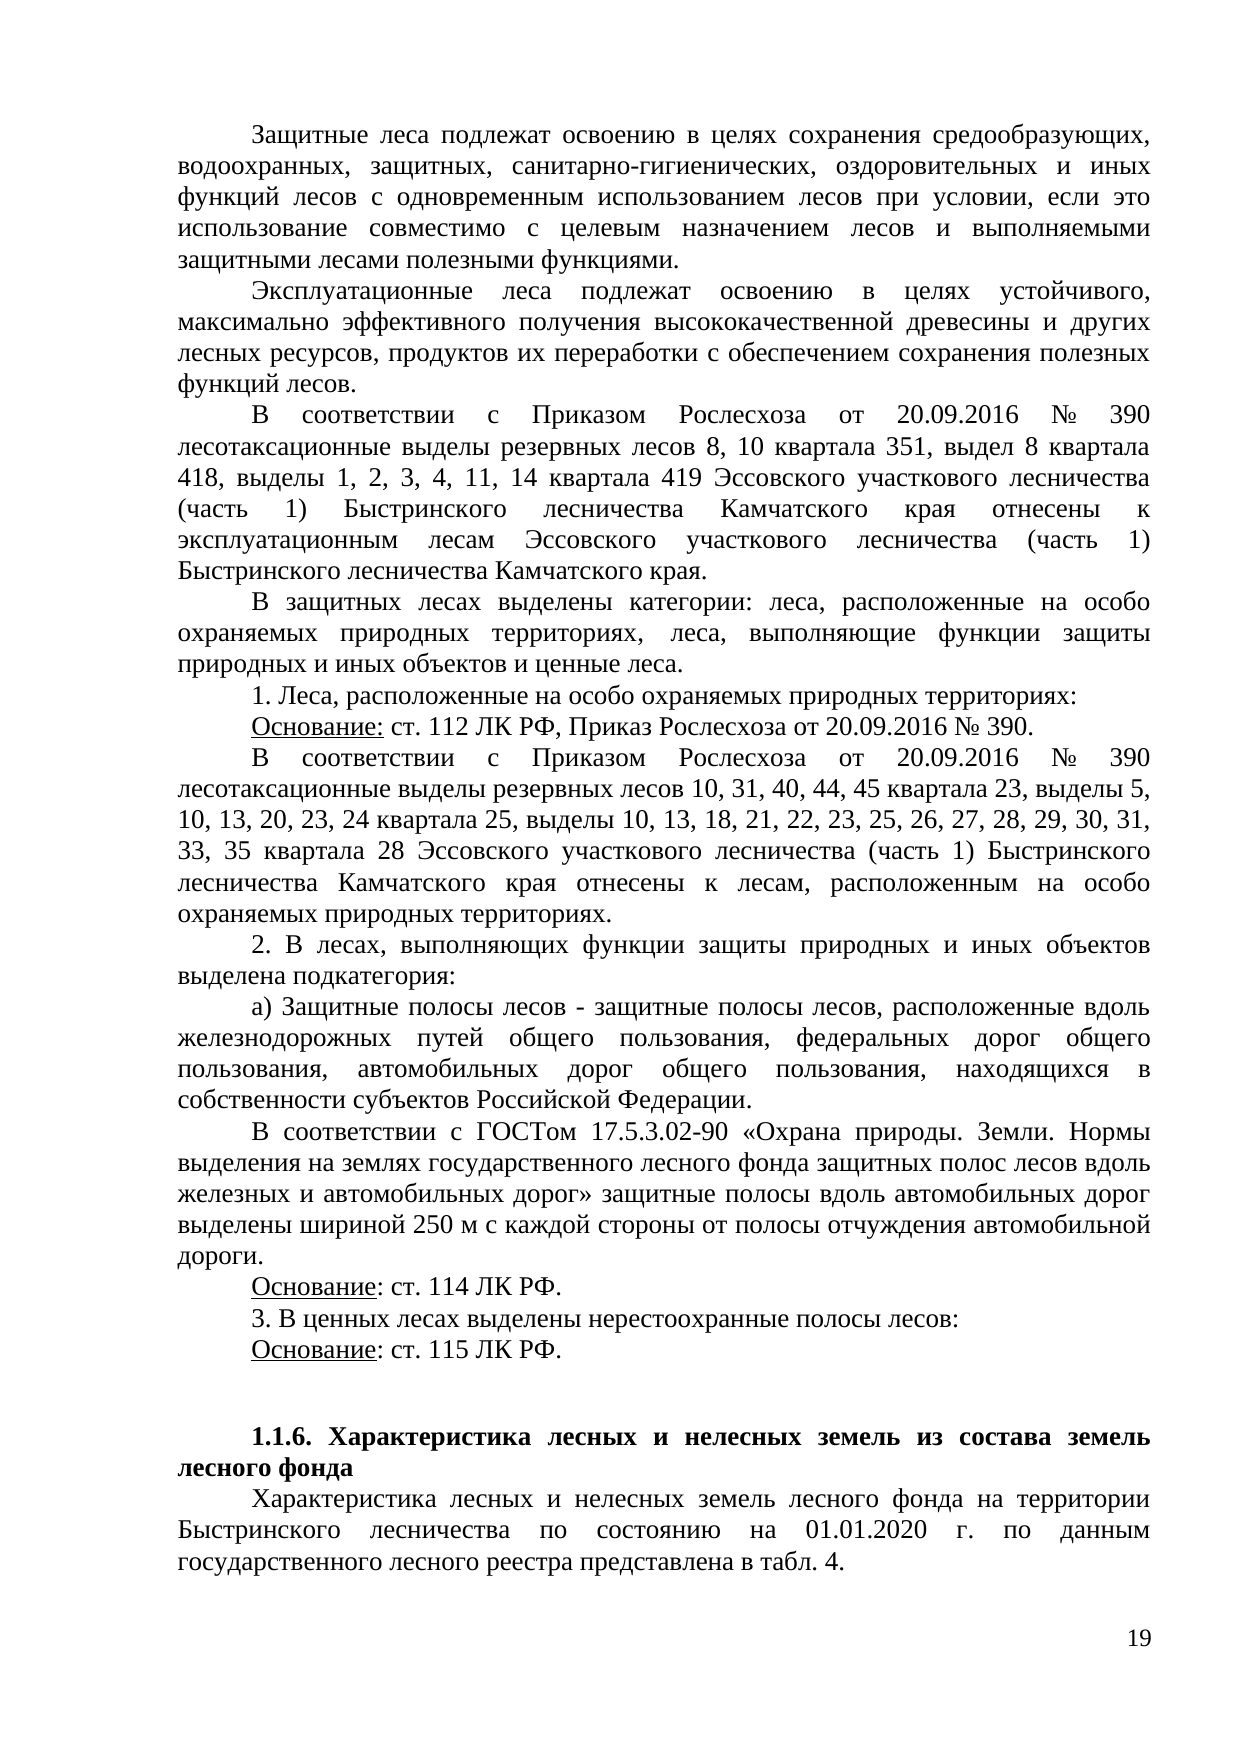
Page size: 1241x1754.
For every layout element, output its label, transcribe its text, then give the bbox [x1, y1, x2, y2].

text В защитных лесах выделены категории: леса, расположенные на особо охраняемых природных территориях, леса, выполняющие функции защиты природных и иных объектов и ценные леса. [177, 585, 1152, 679]
text Эксплуатационные леса подлежат освоению в целях устойчивого, максимально эффективного получения высококачественной древесины и других лесных ресурсов, продуктов их переработки с обеспечением сохранения полезных функций лесов. [177, 274, 1152, 398]
text 2. В лесах, выполняющих функции защиты природных и иных объектов выделена подкатегория: [177, 928, 1152, 990]
text Защитные леса подлежат освоению в целях сохранения средообразующих, водоохранных, защитных, санитарно-гигиенических, оздоровительных и иных функций лесов с одновременным использованием лесов при условии, если это использование совместимо с целевым назначением лесов и выполняемыми защитными лесами полезными функциями. [177, 118, 1152, 274]
text В соответствии с ГОСТом 17.5.3.02-90 «Охрана природы. Земли. Нормы выделения на землях государственного лесного фонда защитных полос лесов вдоль железных и автомобильных дорог» защитные полосы вдоль автомобильных дорог выделены шириной 250 м с каждой стороны от полосы отчуждения автомобильной дороги. [177, 1115, 1152, 1271]
text 1.1.6. Характеристика лесных и нелесных земель из состава земель лесного фонда [177, 1420, 1152, 1482]
text а) Защитные полосы лесов - защитные полосы лесов, расположенные вдоль железнодорожных путей общего пользования, федеральных дорог общего пользования, автомобильных дорог общего пользования, находящихся в собственности субъектов Российской Федерации. [177, 990, 1152, 1115]
text Основание: ст. 115 ЛК РФ. [177, 1333, 1152, 1364]
text 3. В ценных лесах выделены нерестоохранные полосы лесов: [177, 1302, 1152, 1333]
text 1. Леса, расположенные на особо охраняемых природных территориях: [177, 679, 1152, 710]
text В соответствии с Приказом Рослесхоза от 20.09.2016 № 390 лесотаксационные выделы резервных лесов 8, 10 квартала 351, выдел 8 квартала 418, выделы 1, 2, 3, 4, 11, 14 квартала 419 Эссовского участкового лесничества (часть 1) Быстринского лесничества Камчатского края отнесены к эксплуатационным лесам Эссовского участкового лесничества (часть 1) Быстринского лесничества Камчатского края. [177, 398, 1152, 585]
text Характеристика лесных и нелесных земель лесного фонда на территории Быстринского лесничества по состоянию на 01.01.2020 г. по данным государственного лесного реестра представлена в табл. 4. [177, 1482, 1152, 1576]
text Основание: ст. 114 ЛК РФ. [177, 1271, 1152, 1302]
text В соответствии с Приказом Рослесхоза от 20.09.2016 № 390 лесотаксационные выделы резервных лесов 10, 31, 40, 44, 45 квартала 23, выделы 5, 10, 13, 20, 23, 24 квартала 25, выделы 10, 13, 18, 21, 22, 23, 25, 26, 27, 28, 29, 30, 31, 33, 35 квартала 28 Эссовского участкового лесничества (часть 1) Быстринского лесничества Камчатского края отнесены к лесам, расположенным на особо охраняемых природных территориях. [177, 741, 1152, 928]
text Основание: ст. 112 ЛК РФ, Приказ Рослесхоза от 20.09.2016 № 390. [177, 710, 1152, 741]
